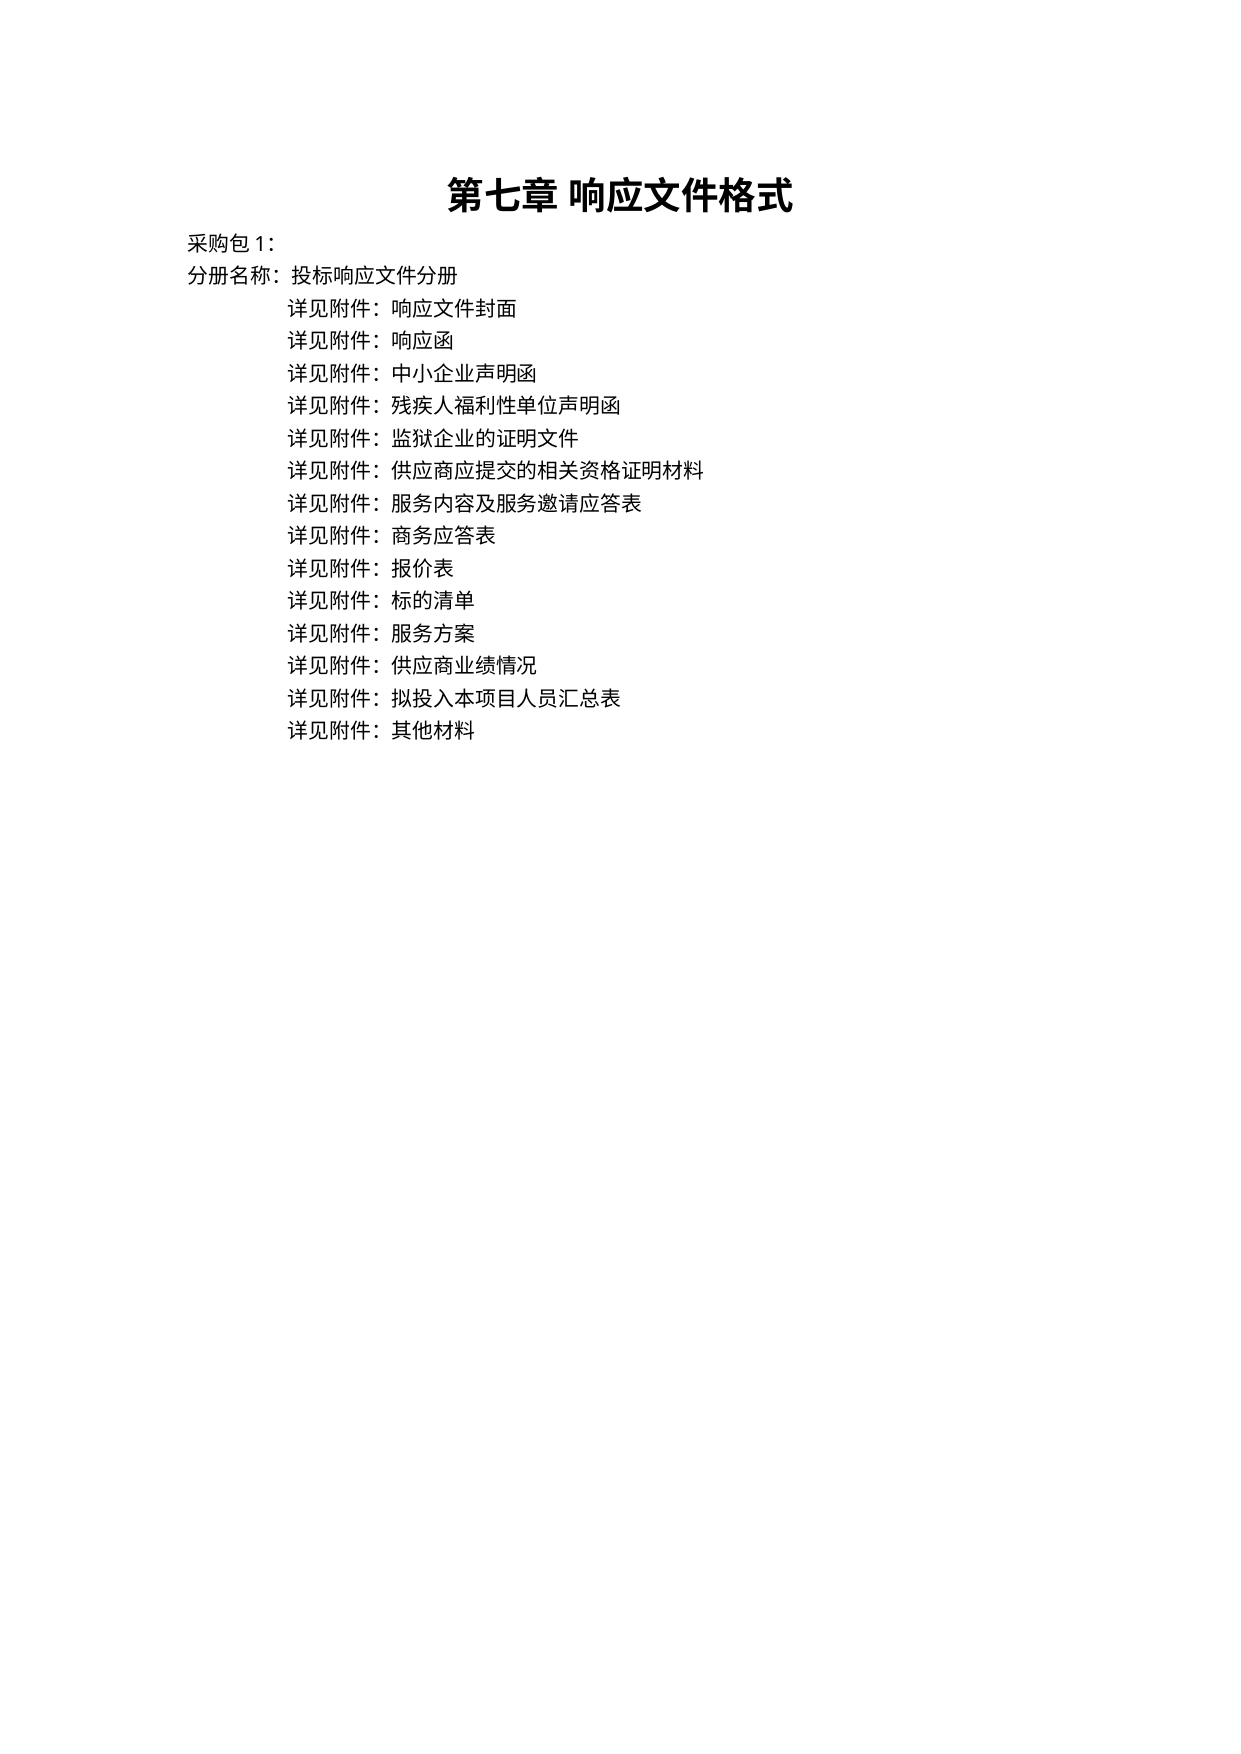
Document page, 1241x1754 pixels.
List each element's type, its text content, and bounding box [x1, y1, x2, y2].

text 详见附件：供应商业绩情况 [187, 649, 1053, 682]
text 详见附件：服务方案 [187, 617, 1053, 649]
text 详见附件：拟投入本项目人员汇总表 [187, 682, 1053, 714]
text 详见附件：响应函 [187, 324, 1053, 357]
text 详见附件：供应商应提交的相关资格证明材料 [187, 454, 1053, 487]
text 详见附件：服务内容及服务邀请应答表 [187, 487, 1053, 519]
text 第七章 响应文件格式 [187, 162, 1053, 227]
text 分册名称：投标响应文件分册 [187, 259, 1053, 292]
text 详见附件：中小企业声明函 [187, 357, 1053, 389]
text 详见附件：商务应答表 [187, 519, 1053, 552]
text 详见附件：报价表 [187, 552, 1053, 584]
text 详见附件：其他材料 [187, 714, 1053, 747]
text 详见附件：监狱企业的证明文件 [187, 422, 1053, 454]
text 采购包1： [187, 227, 1053, 259]
text 详见附件：响应文件封面 [187, 292, 1053, 324]
text 详见附件：残疾人福利性单位声明函 [187, 389, 1053, 422]
text 详见附件：标的清单 [187, 584, 1053, 617]
